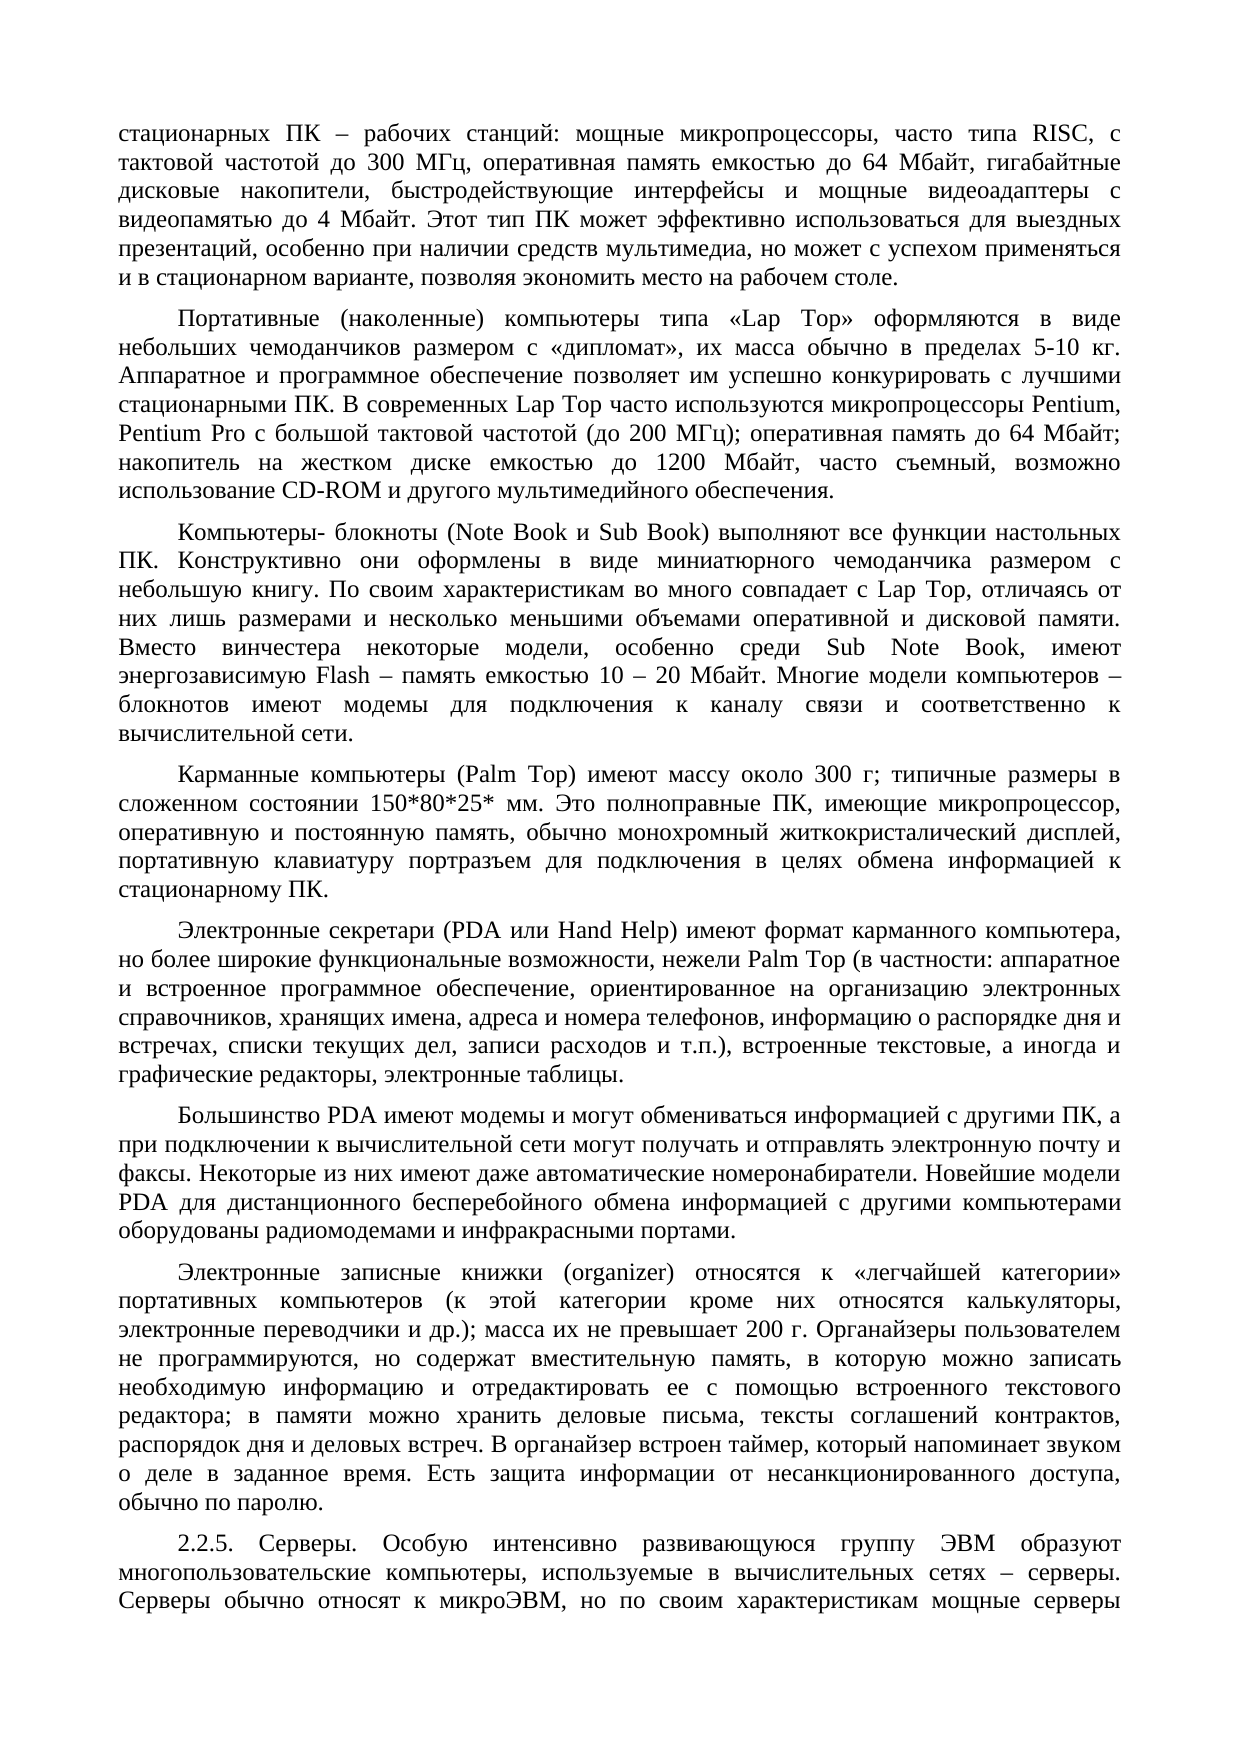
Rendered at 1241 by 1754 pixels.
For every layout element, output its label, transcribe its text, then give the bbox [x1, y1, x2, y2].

text Большинство PDA имеют модемы и могут обмениваться информацией с другими ПК, а при подключении к вычислительной сети могут получать и отправлять электронную почту и факсы. Некоторые из них имеют даже автоматические номеронабиратели. Новейшие модели PDA для дистанционного бесперебойного обмена информацией с другими компьютерами оборудованы радиомодемами и инфракрасными портами. [118, 1101, 1122, 1244]
text Портативные (наколенные) компьютеры типа «Lap Top» оформляются в виде небольших чемоданчиков размером с «дипломат», их масса обычно в пределах 5-10 кг. Аппаратное и программное обеспечение позволяет им успешно конкурировать с лучшими стационарными ПК. В современных Lap Top часто используются микропроцессоры Pentium, Pentium Pro с большой тактовой частотой (до 200 МГц); оперативная память до 64 Мбайт; накопитель на жестком диске емкостью до 1200 Мбайт, часто съемный, возможно использование CD-ROM и другого мультимедийного обеспечения. [118, 303, 1122, 504]
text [118, 118, 1122, 291]
text Карманные компьютеры (Palm Top) имеют массу около 300 г; типичные размеры в сложенном состоянии 150*80*25* мм. Это полноправные ПК, имеющие микропроцессор, оперативную и постоянную память, обычно монохромный житкокристалический дисплей, портативную клавиатуру портразъем для подключения в целях обмена информацией к стационарному ПК. [118, 759, 1122, 903]
text Электронные секретари (PDA или Hand Help) имеют формат карманного компьютера, но более широкие функциональные возможности, нежели Palm Top (в частности: аппаратное и встроенное программное обеспечение, ориентированное на организацию электронных справочников, хранящих имена, адреса и номера телефонов, информацию о распорядке дня и встречах, списки текущих дел, записи расходов и т.п.), встроенные текстовые, а иногда и графические редакторы, электронные таблицы. [118, 916, 1122, 1088]
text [118, 1528, 1122, 1614]
text Электронные записные книжки (organizer) относятся к «легчайшей категории» портативных компьютеров (к этой категории кроме них относятся калькуляторы, электронные переводчики и др.); масса их не превышает 200 г. Органайзеры пользователем не программируются, но содержат вместительную память, в которую можно записать необходимую информацию и отредактировать ее с помощью встроенного текстового редактора; в памяти можно хранить деловые письма, тексты соглашений контрактов, распорядок дня и деловых встреч. В органайзер встроен таймер, который напоминает звуком о деле в заданное время. Есть защита информации от несанкционированного доступа, обычно по паролю. [118, 1257, 1122, 1516]
text Компьютеры- блокноты (Note Book и Sub Book) выполняют все функции настольных ПК. Конструктивно они оформлены в виде миниатюрного чемоданчика размером с небольшую книгу. По своим характеристикам во много совпадает с Lap Top, отличаясь от них лишь размерами и несколько меньшими объемами оперативной и дисковой памяти. Вместо винчестера некоторые модели, особенно среди Sub Note Book, имеют энергозависимую Flash – память емкостью 10 – 20 Мбайт. Многие модели компьютеров – блокнотов имеют модемы для подключения к каналу связи и соответственно к вычислительной сети. [118, 517, 1122, 747]
